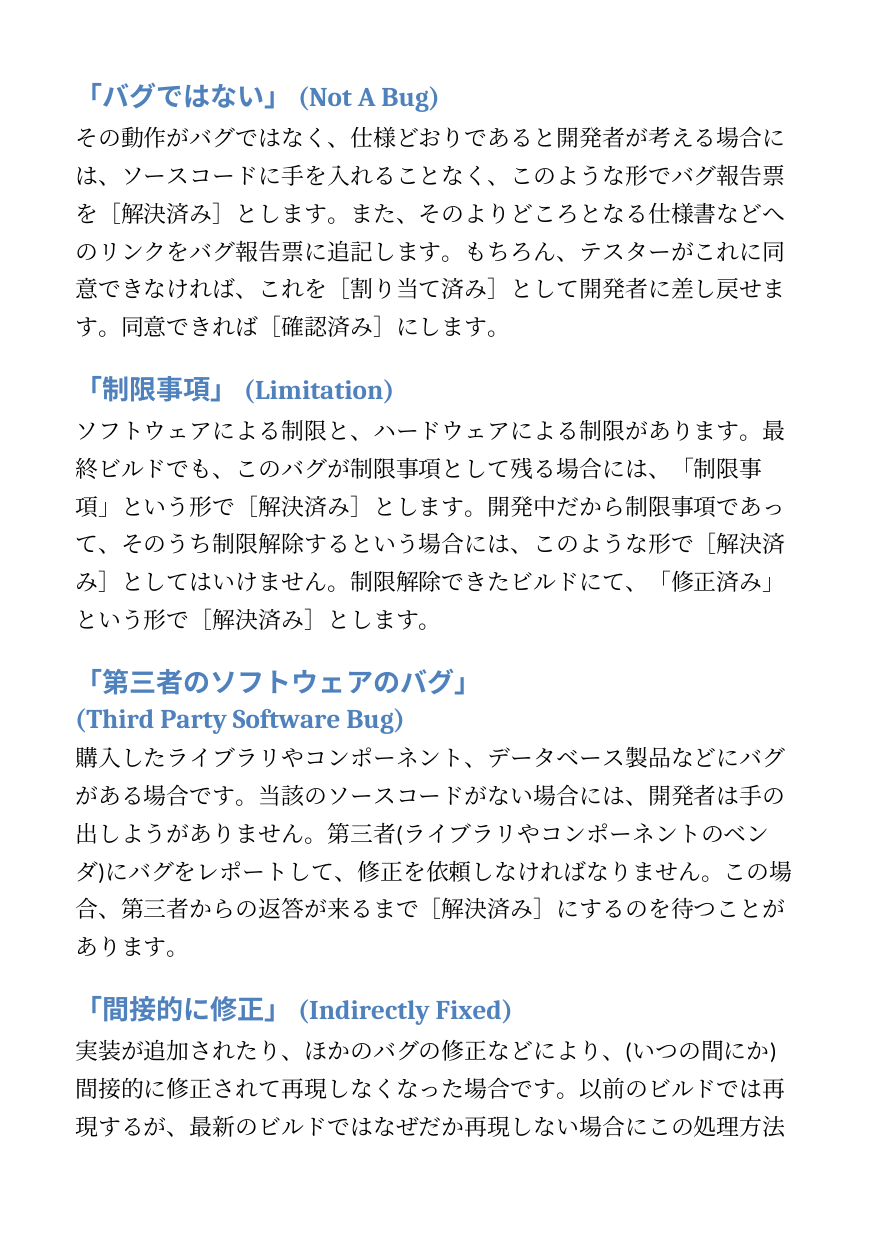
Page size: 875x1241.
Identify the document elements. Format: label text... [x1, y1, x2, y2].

text ソフトウェアによる制限と、ハードウェアによる制限があります。最終ビルドでも、このバグが制限事項として残る場合には、「制限事項」という形で［解決済み］とします。開発中だから制限事項であって、そのうち制限解除するという場合には、このような形で［解決済み］としてはいけません。制限解除できたビルドにて、「修正済み」という形で［解決済み］とします。 [75, 413, 799, 635]
subtitle 「制限事項」 (Limitation) [75, 368, 799, 407]
text その動作がバグではなく、仕様どおりであると開発者が考える場合には、ソースコードに手を入れることなく、このような形でバグ報告票を［解決済み］とします。また、そのよりどころとなる仕様書などへのリンクをバグ報告票に追記します。もちろん、テスターがこれに同意できなければ、これを［割り当て済み］として開発者に差し戻せます。同意できれば［確認済み］にします。 [75, 120, 799, 342]
text 購入したライブラリやコンポーネント、データベース製品などにバグがある場合です。当該のソースコードがない場合には、開発者は手の出しようがありません。第三者(ライブラリやコンポーネントのベンダ)にバグをレポートして、修正を依頼しなければなりません。この場合、第三者からの返答が来るまで［解決済み］にするのを待つことがあります。 [75, 740, 799, 962]
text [75, 1033, 799, 1142]
subtitle 「バグではない」 (Not A Bug) [75, 75, 799, 114]
subtitle 「第三者のソフトウェアのバグ」 (Third Party Software Bug) [75, 661, 799, 736]
subtitle 「間接的に修正」 (Indirectly Fixed) [75, 988, 799, 1027]
